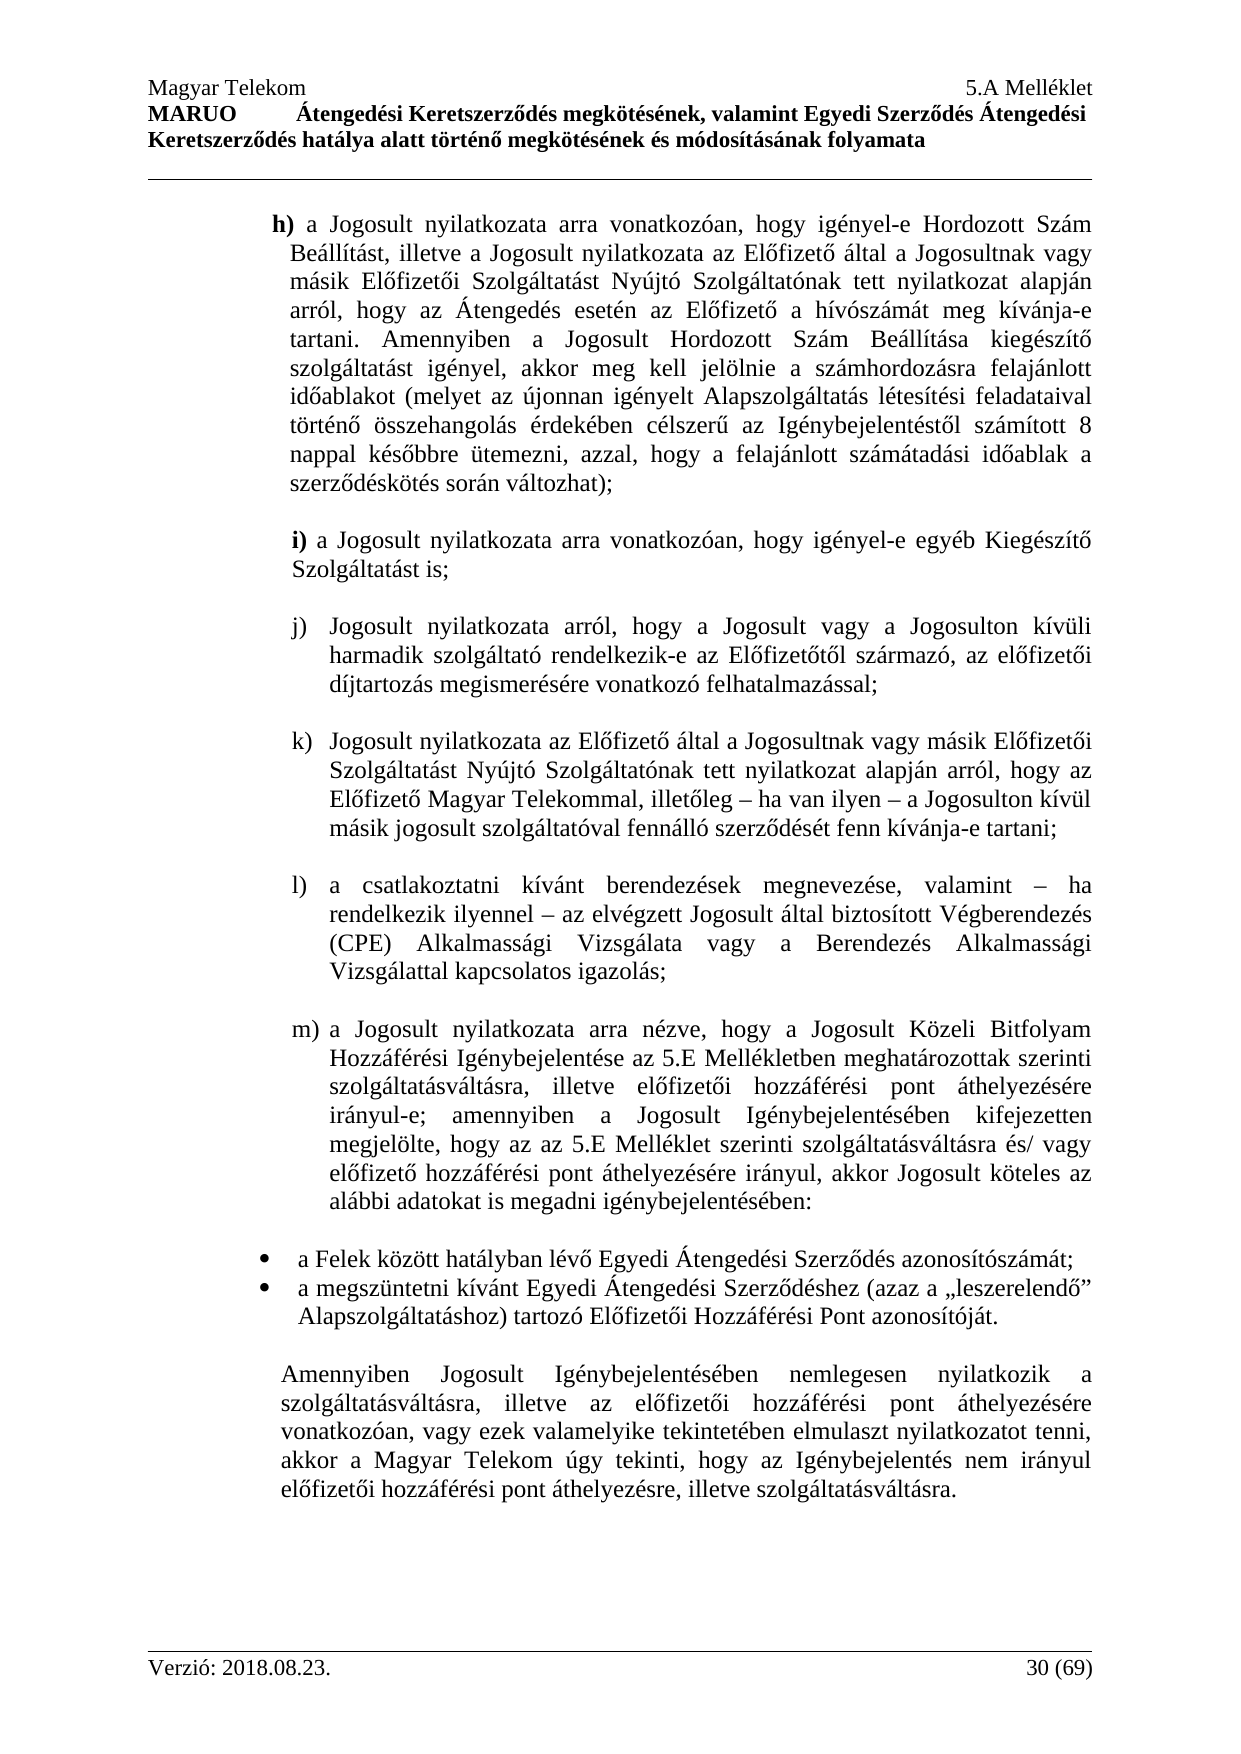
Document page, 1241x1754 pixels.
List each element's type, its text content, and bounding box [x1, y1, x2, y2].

list Jogosult nyilatkozata az Előfizető által a Jogosultnak vagy másik Előfizetői Szolgáltatást Nyújtó Szolgáltatónak tett nyilatkozat alapján arról, hogy az Előfizető Magyar Telekommal, illetőleg – ha van ilyen – a Jogosulton kívül másik jogosult szolgáltatóval fennálló szerződését fenn kívánja-e tartani; [292, 726, 1092, 841]
list a Felek között hatályban lévő Egyedi Átengedési Szerződés azonosítószámát; [260, 1244, 1092, 1273]
text Amennyiben Jogosult Igénybejelentésében nemlegesen nyilatkozik a szolgáltatásváltásra, illetve az előfizetői hozzáférési pont áthelyezésére vonatkozóan, vagy ezek valamelyike tekintetében elmulaszt nyilatkozatot tenni, akkor a Magyar Telekom úgy tekinti, hogy az Igénybejelentés nem irányul előfizetői hozzáférési pont áthelyezésre, illetve szolgáltatásváltásra. [281, 1359, 1092, 1503]
list Jogosult nyilatkozata arról, hogy a Jogosult vagy a Jogosulton kívüli harmadik szolgáltató rendelkezik-e az Előfizetőtől származó, az előfizetői díjtartozás megismerésére vonatkozó felhatalmazással; [292, 611, 1092, 698]
text i) a Jogosult nyilatkozata arra vonatkozóan, hogy igényel-e egyéb Kiegészítő Szolgáltatást is; [292, 525, 1092, 583]
text h) a Jogosult nyilatkozata arra vonatkozóan, hogy igényel-e Hordozott Szám Beállítást, illetve a Jogosult nyilatkozata az Előfizető által a Jogosultnak vagy másik Előfizetői Szolgáltatást Nyújtó Szolgáltatónak tett nyilatkozat alapján arról, hogy az Átengedés esetén az Előfizető a hívószámát meg kívánja-e tartani. Amennyiben a Jogosult Hordozott Szám Beállítása kiegészítő szolgáltatást igényel, akkor meg kell jelölnie a számhordozásra felajánlott időablakot (melyet az újonnan igényelt Alapszolgáltatás létesítési feladataival történő összehangolás érdekében célszerű az Igénybejelentéstől számított 8 nappal későbbre ütemezni, azzal, hogy a felajánlott számátadási időablak a szerződéskötés során változhat); [272, 209, 1092, 496]
list a csatlakoztatni kívánt berendezések megnevezése, valamint – ha rendelkezik ilyennel – az elvégzett Jogosult által biztosított Végberendezés (CPE) Alkalmassági Vizsgálata vagy a Berendezés Alkalmassági Vizsgálattal kapcsolatos igazolás; [292, 870, 1092, 985]
list a Jogosult nyilatkozata arra nézve, hogy a Jogosult Közeli Bitfolyam Hozzáférési Igénybejelentése az 5.E Mellékletben meghatározottak szerinti szolgáltatásváltásra, illetve előfizetői hozzáférési pont áthelyezésére irányul-e; amennyiben a Jogosult Igénybejelentésében kifejezetten megjelölte, hogy az az 5.E Melléklet szerinti szolgáltatásváltásra és/ vagy előfizető hozzáférési pont áthelyezésére irányul, akkor Jogosult köteles az alábbi adatokat is megadni igénybejelentésében: [292, 1014, 1092, 1215]
list a megszüntetni kívánt Egyedi Átengedési Szerződéshez (azaz a „leszerelendő” Alapszolgáltatáshoz) tartozó Előfizetői Hozzáférési Pont azonosítóját. [260, 1273, 1092, 1330]
